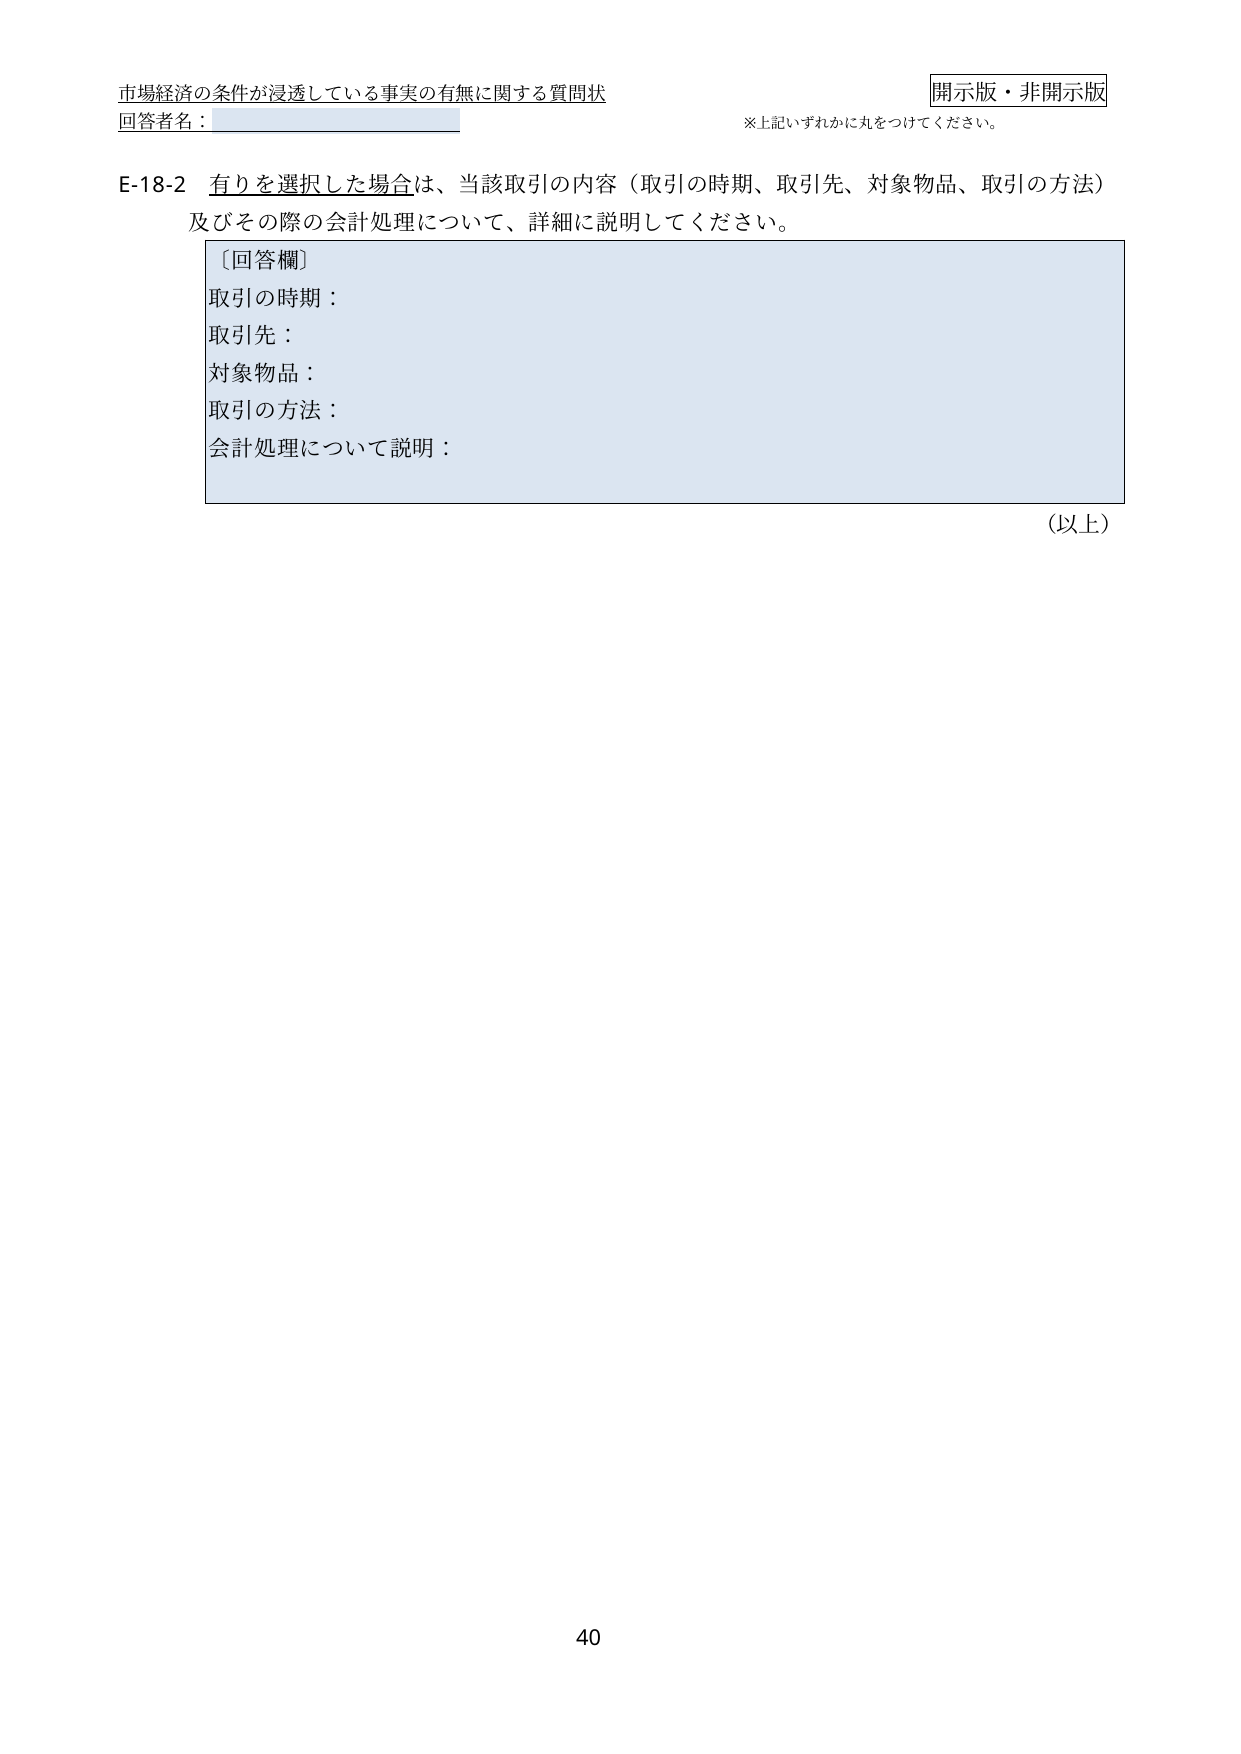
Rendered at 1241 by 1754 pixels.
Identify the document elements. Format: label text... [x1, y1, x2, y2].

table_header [206, 241, 1124, 503]
text （以上） [118, 504, 1122, 542]
text E-18-2 有りを選択した場合は、当該取引の内容（取引の時期、取引先、対象物品、取引の方法）及びその際の会計処理について、詳細に説明してください。 [118, 164, 1122, 239]
